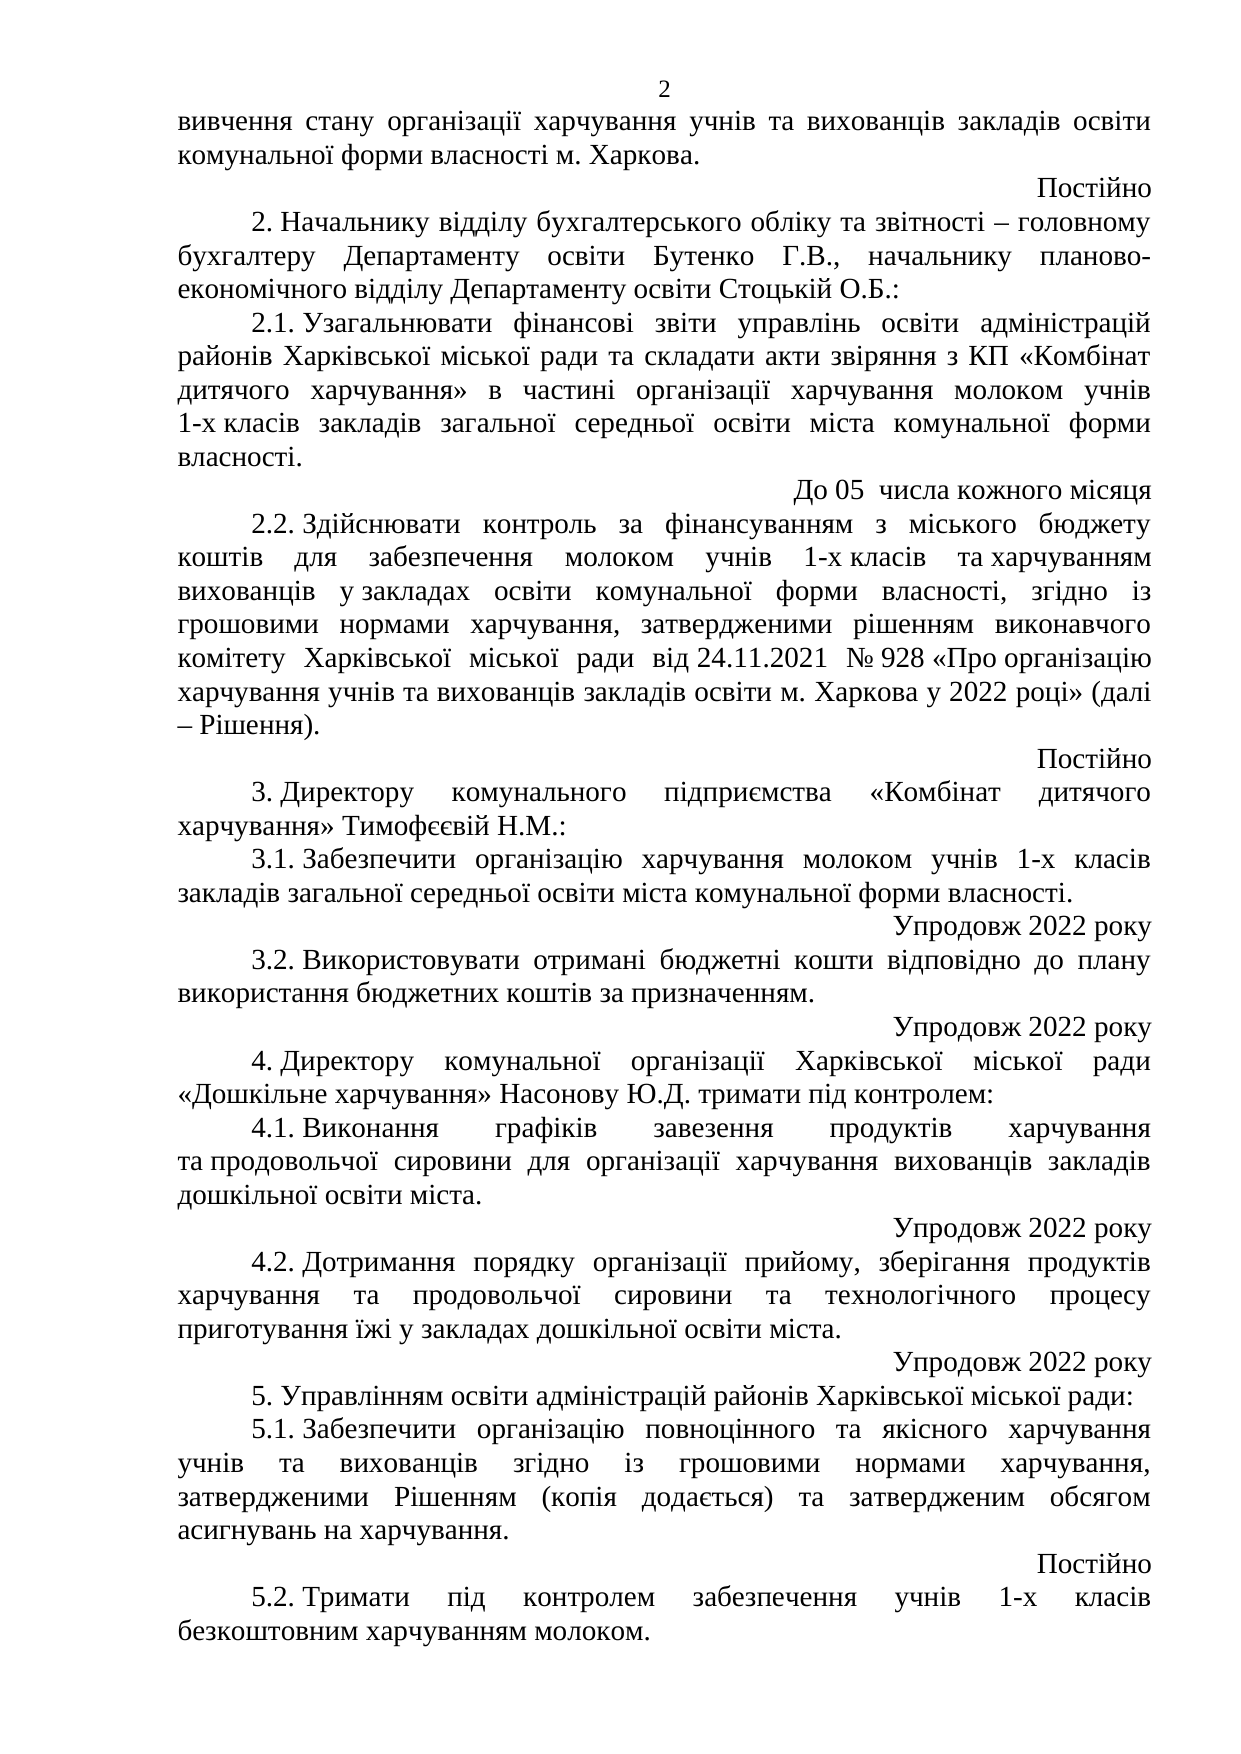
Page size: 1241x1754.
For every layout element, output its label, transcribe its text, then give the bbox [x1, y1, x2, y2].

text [177, 103, 1152, 171]
text Упродовж 2022 року [177, 1210, 1152, 1244]
text 5. Управлінням освіти адміністрацій районів Харківської міської ради: [177, 1378, 1152, 1412]
text 2.1. Узагальнювати фінансові звіти управлінь освіти адміністрацій районів Харківської міської ради та складати акти звіряння з КП «Комбінат дитячого харчування» в частині організації харчування молоком учнів 1-х класів закладів загальної середньої освіти міста комунальної форми власності. [177, 305, 1152, 472]
list Постійно [927, 171, 1152, 204]
text До 05 числа кожного місяця [177, 472, 1152, 506]
text 4. Директору комунальної організації Харківської міської ради «Дошкільне харчування» Насонову Ю.Д. тримати під контролем: [177, 1043, 1152, 1110]
text Упродовж 2022 року [177, 908, 1152, 942]
text 3.1. Забезпечити організацію харчування молоком учнів 1-х класів закладів загальної середньої освіти міста комунальної форми власності. [177, 841, 1152, 908]
list Постійно [177, 1546, 1152, 1579]
text 5.2. Тримати під контролем забезпечення учнів 1-х класів безкоштовним харчуванням молоком. [177, 1579, 1152, 1646]
text 4.1. Виконання графіків завезення продуктів харчування та продовольчої сировини для організації харчування вихованців закладів дошкільної освіти міста. [177, 1110, 1152, 1210]
list Постійно [177, 741, 1152, 774]
text Упродовж 2022 року [177, 1344, 1152, 1378]
text 3. Директору комунального підприємства «Комбінат дитячого харчування» Тимофєєвій Н.М.: [177, 774, 1152, 841]
text 4.2. Дотримання порядку організації прийому, зберігання продуктів харчування та продовольчої сировини та технологічного процесу приготування їжі у закладах дошкільної освіти міста. [177, 1244, 1152, 1344]
subtitle 2.2. Здійснювати контроль за фінансуванням з міського бюджету коштів для забезпечення молоком учнів 1-х класів та харчуванням вихованців у закладах освіти комунальної форми власності, згідно із грошовими нормами харчування, затвердженими рішенням виконавчого комітету Харківської міської ради від 24.11.2021 № 928 «Про організацію харчування учнів та вихованців закладів освіти м. Харкова у 2022 році» (далі – Рішення). [177, 506, 1152, 741]
text Упродовж 2022 року [177, 1009, 1152, 1043]
text 5.1. Забезпечити організацію повноцінного та якісного харчування учнів та вихованців згідно із грошовими нормами харчування, затвердженими Рішенням (копія додається) та затвердженим обсягом асигнувань на харчування. [177, 1412, 1152, 1546]
text 2. Начальнику відділу бухгалтерського обліку та звітності – головному бухгалтеру Департаменту освіти Бутенко Г.В., начальнику планово-економічного відділу Департаменту освіти Стоцькій О.Б.: [177, 204, 1152, 305]
text 3.2. Використовувати отримані бюджетні кошти відповідно до плану використання бюджетних коштів за призначенням. [177, 942, 1152, 1009]
